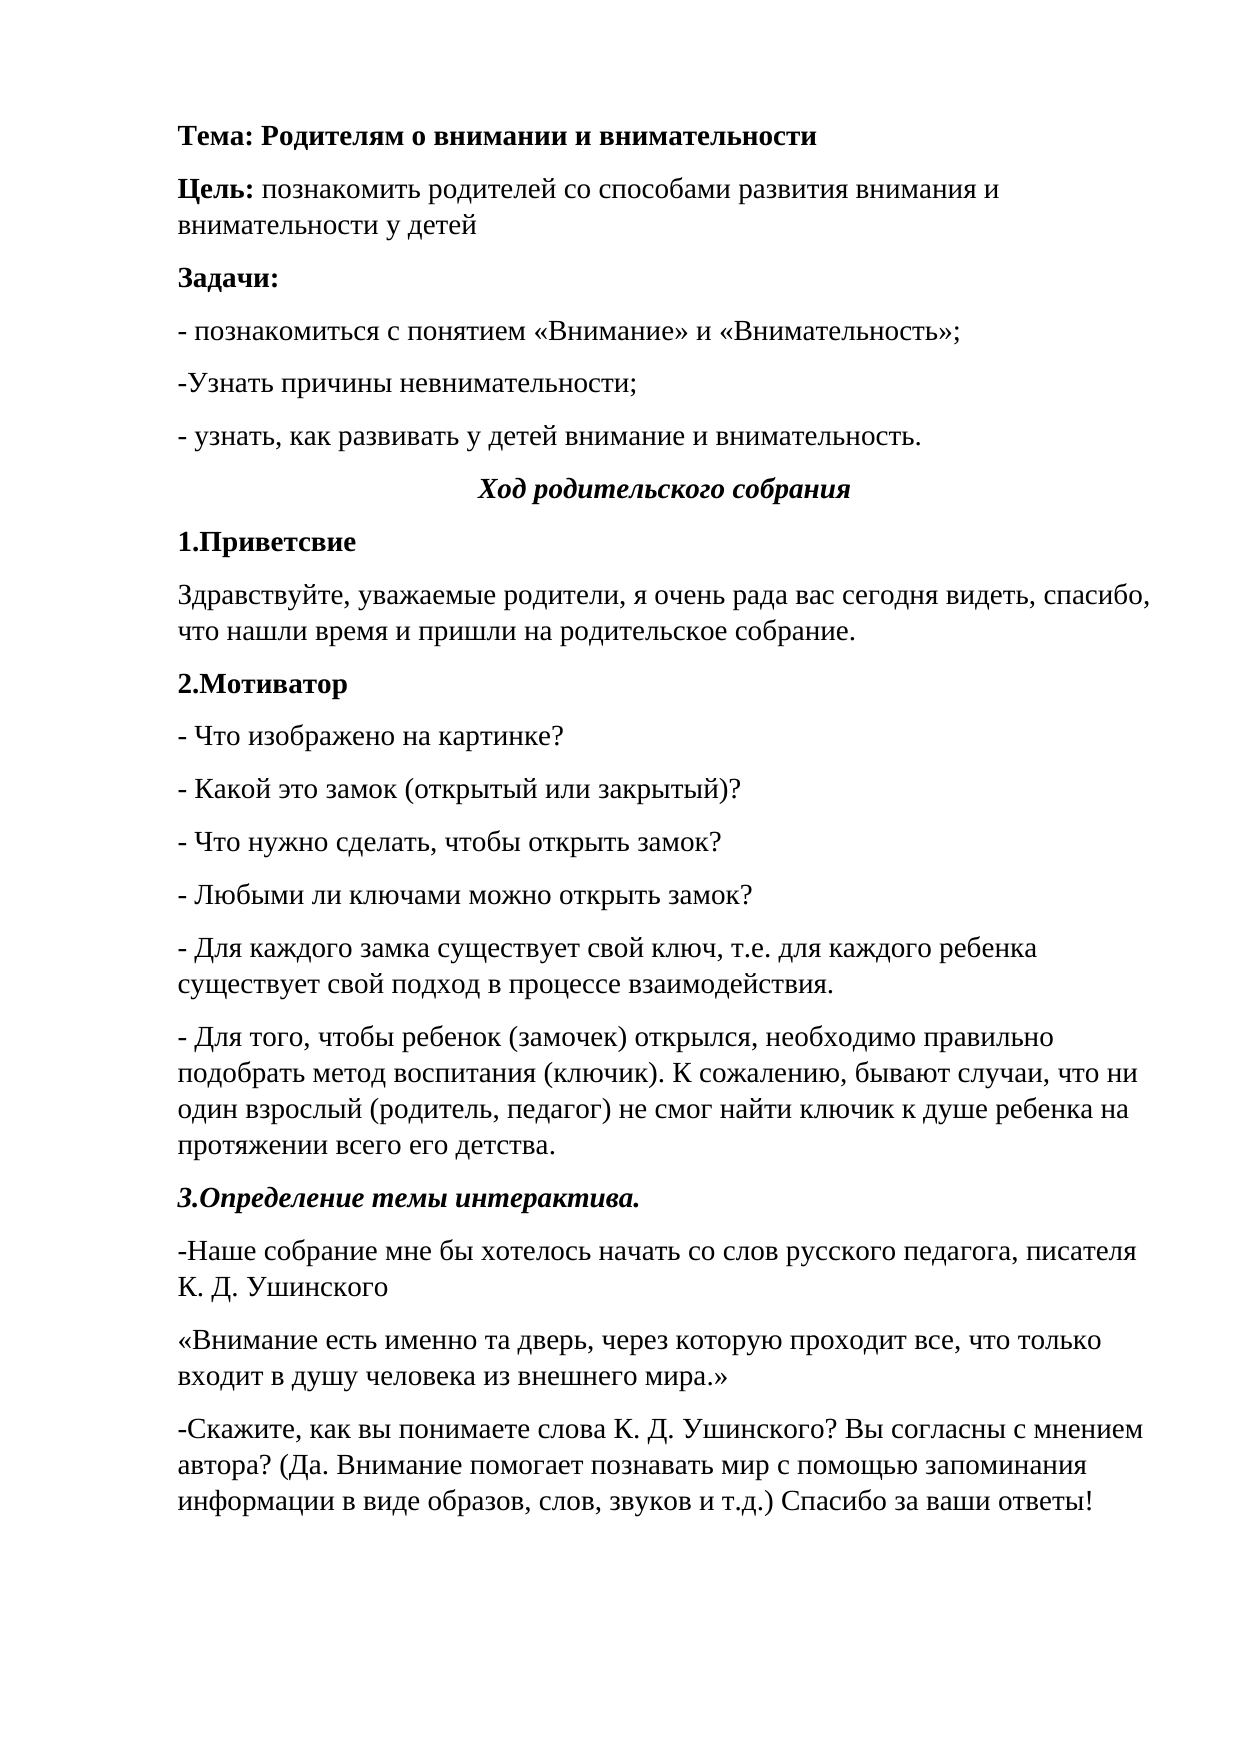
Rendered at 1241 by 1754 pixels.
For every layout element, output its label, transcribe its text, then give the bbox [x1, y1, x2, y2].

text Цель: познакомить родителей со способами развития внимания и внимательности у детей [177, 171, 1152, 241]
text - познакомиться с понятием «Внимание» и «Внимательность»; [177, 313, 1152, 346]
text - узнать, как развивать у детей внимание и внимательность. [177, 418, 1152, 452]
text - Что изображено на картинке? [177, 718, 1152, 752]
text Ход родительского собрания [177, 471, 1152, 505]
text - Для каждого замка существует свой ключ, т.е. для каждого ребенка существует свой подход в процессе взаимодействия. [177, 930, 1152, 999]
text - Для того, чтобы ребенок (замочек) открылся, необходимо правильно подобрать метод воспитания (ключик). К сожалению, бывают случаи, что ни один взрослый (родитель, педагог) не смог найти ключик к душе ребенка на протяжении всего его детства. [177, 1019, 1152, 1161]
text - Что нужно сделать, чтобы открыть замок? [177, 824, 1152, 858]
text -Узнать причины невнимательности; [177, 366, 1152, 399]
text -Наше собрание мне бы хотелось начать со слов русского педагога, писателя К. Д. Ушинского [177, 1233, 1152, 1302]
text Здравствуйте, уважаемые родители, я очень рада вас сегодня видеть, спасибо, что нашли время и пришли на родительское собрание. [177, 577, 1152, 646]
text 1.Приветсвие [177, 524, 1152, 557]
text - Какой это замок (открытый или закрытый)? [177, 771, 1152, 805]
text Тема: Родителям о внимании и внимательности [177, 118, 1152, 152]
text 2.Мотиватор [177, 666, 1152, 699]
text - Любыми ли ключами можно открыть замок? [177, 877, 1152, 911]
text -Скажите, как вы понимаете слова К. Д. Ушинского? Вы согласны с мнением автора? (Да. Внимание помогает познавать мир с помощью запоминания информации в виде образов, слов, звуков и т.д.) Спасибо за ваши ответы! [177, 1411, 1152, 1517]
text 3.Определение темы интерактива. [177, 1180, 1152, 1213]
text Задачи: [177, 260, 1152, 293]
text «Внимание есть именно та дверь, через которую проходит все, что только входит в душу человека из внешнего мира.» [177, 1322, 1152, 1391]
